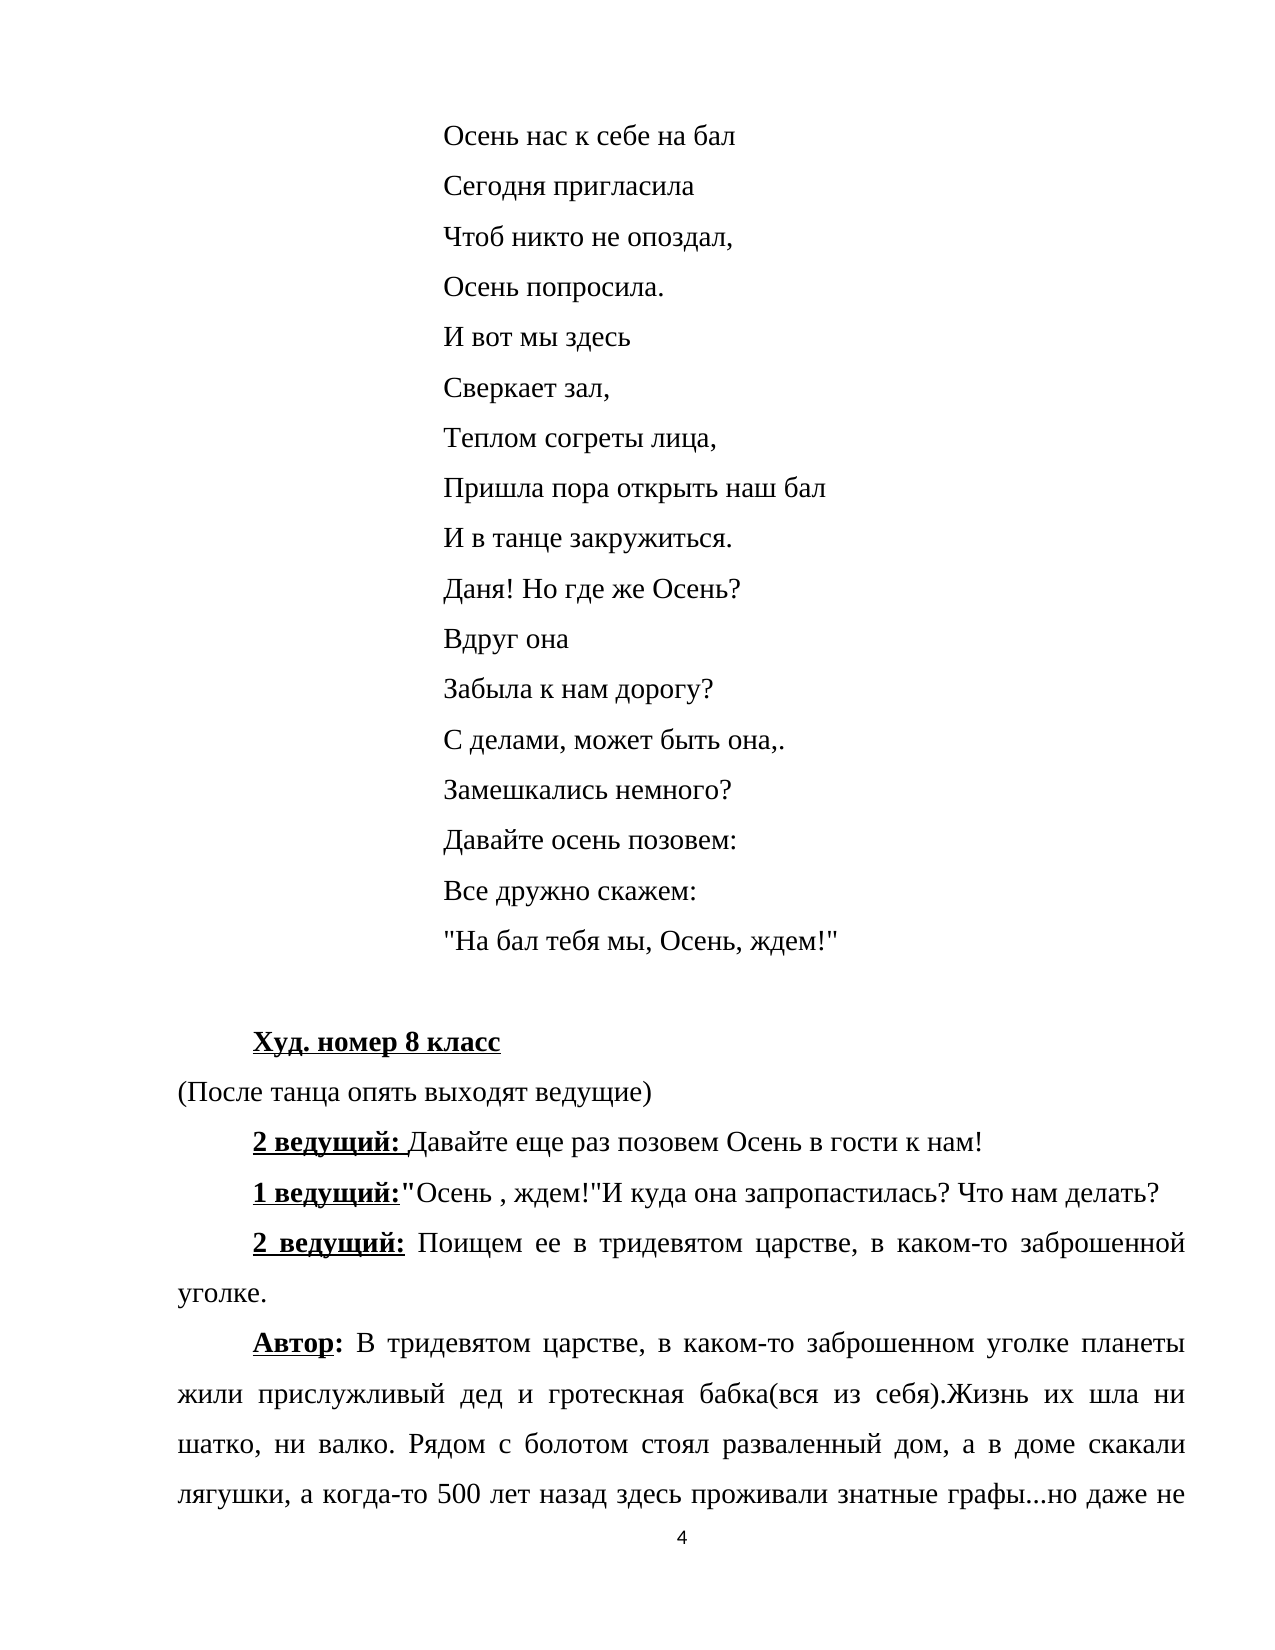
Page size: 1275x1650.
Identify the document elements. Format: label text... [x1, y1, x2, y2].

text Осень попросила. [177, 269, 1186, 303]
text Давайте осень позовем: [177, 822, 1186, 856]
text И в танце закружиться. [177, 521, 1186, 554]
text И вот мы здесь [177, 319, 1186, 353]
text Даня! Но где же Осень? [177, 571, 1186, 604]
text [177, 1326, 1186, 1510]
text "На бал тебя мы, Осень, ждем!" [177, 923, 1186, 957]
text Забыла к нам дорогу? [177, 672, 1186, 705]
text С делами, может быть она,. [177, 722, 1186, 755]
text Сегодня пригласила [177, 168, 1186, 202]
text Сверкает зал, [177, 370, 1186, 403]
text 2 ведущий: Поищем ее в тридевятом царстве, в каком-то заброшенной уголке. [177, 1225, 1186, 1309]
text 2 ведущий: Давайте еще раз позовем Осень в гости к нам! [177, 1124, 1186, 1158]
text Вдруг она [177, 621, 1186, 655]
text 1 ведущий:"Осень , ждем!"И куда она запропастилась? Что нам делать? [177, 1175, 1186, 1208]
text Чтоб никто не опоздал, [177, 219, 1186, 252]
text Теплом согреты лица, [177, 420, 1186, 453]
text Все дружно скажем: [177, 873, 1186, 906]
text Замешкались немного? [177, 772, 1186, 806]
text Осень нас к себе на бал [177, 118, 1186, 152]
text (После танца опять выходят ведущие) [177, 1074, 1186, 1108]
text Пришла пора открыть наш бал [177, 470, 1186, 504]
text Худ. номер 8 класс [177, 1024, 1186, 1057]
